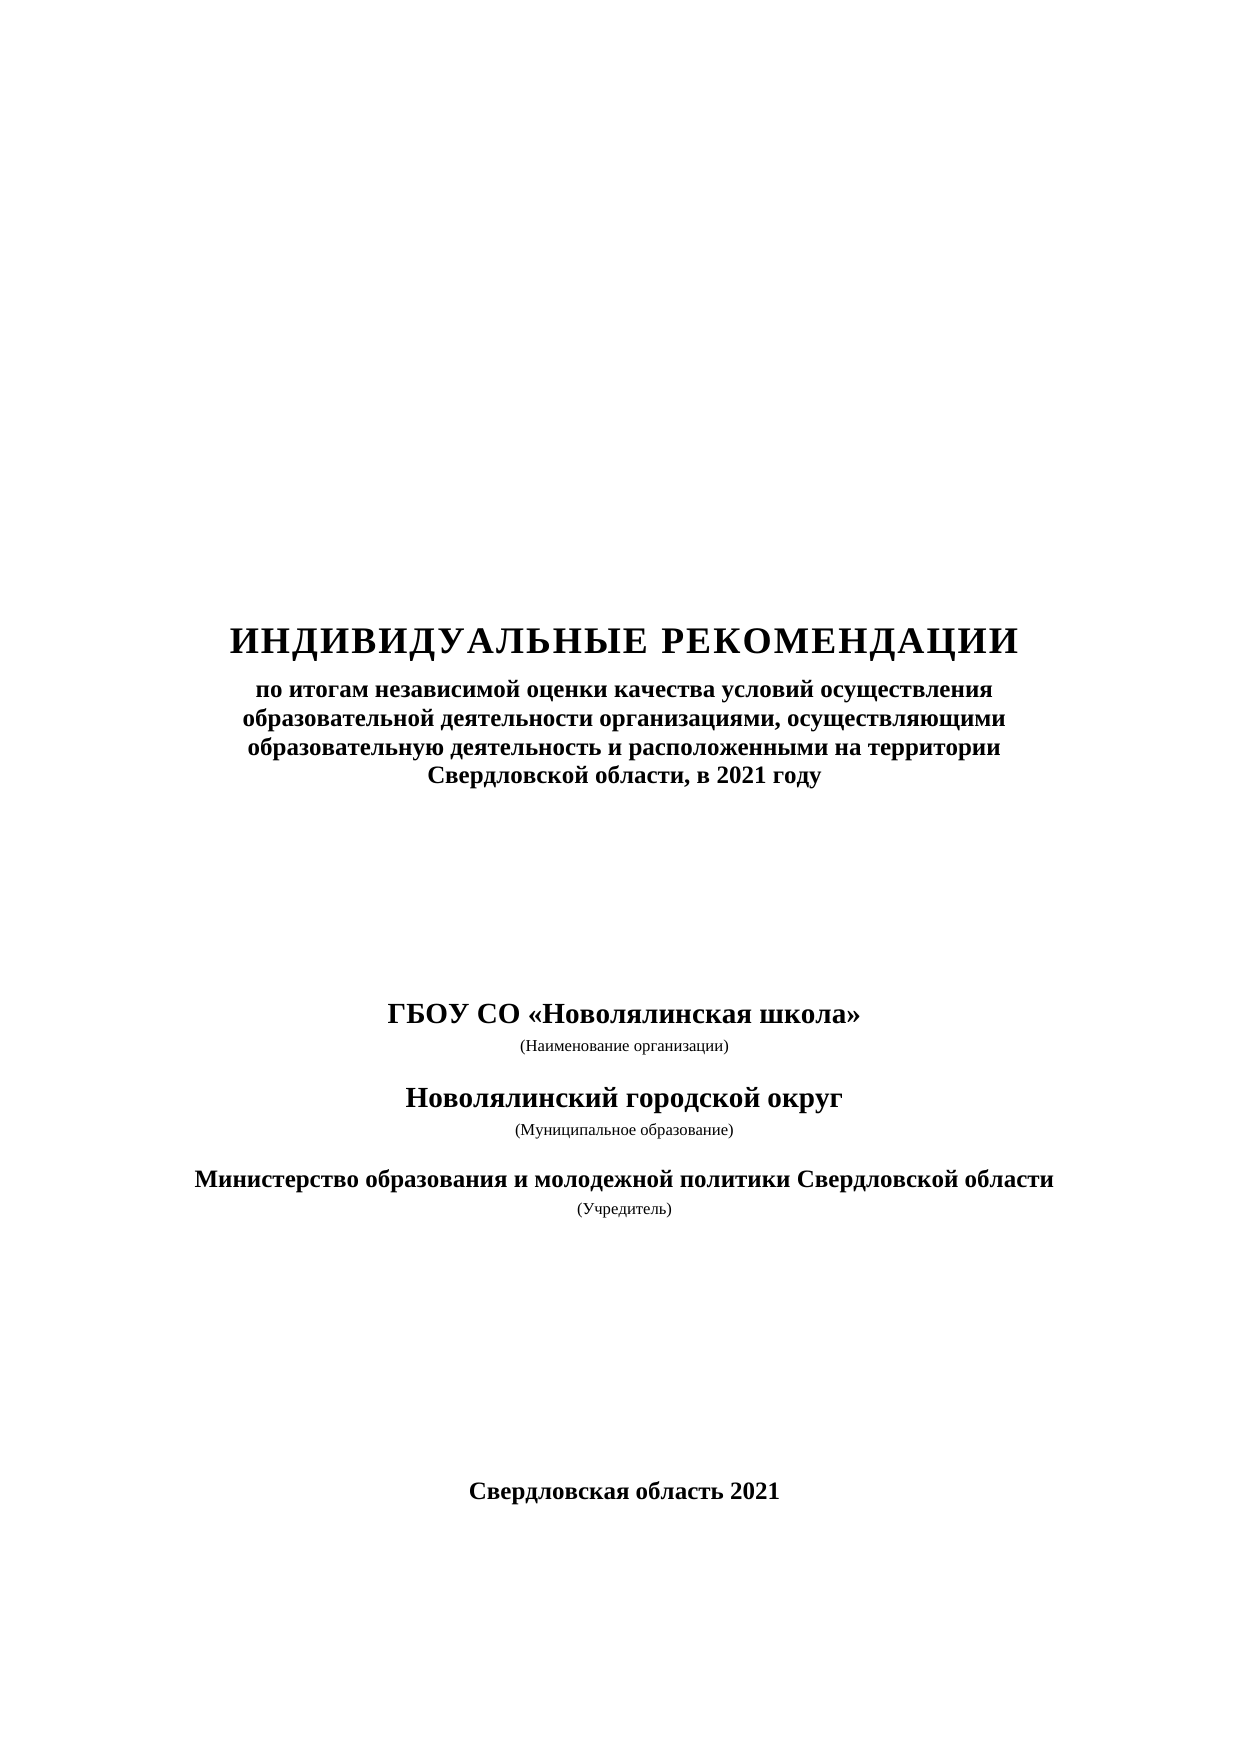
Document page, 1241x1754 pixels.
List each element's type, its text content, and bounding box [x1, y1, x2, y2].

text (Муниципальное образование) [177, 1120, 1071, 1139]
text Новолялинский городской округ [177, 1080, 1071, 1114]
text (Наименование организации) [177, 1036, 1071, 1055]
text ГБОУ СО «Новолялинская школа» [177, 996, 1071, 1030]
text (Учредитель) [177, 1199, 1071, 1218]
text Свердловская область 2021 [177, 1476, 1071, 1505]
text по итогам независимой оценки качества условий осуществления образовательной деятельности организациями, осуществляющими образовательную деятельность и расположенными на территории Свердловской области, в 2021 году [177, 674, 1071, 789]
text Министерство образования и молодежной политики Свердловской области [177, 1164, 1071, 1193]
text ИНДИВИДУАЛЬНЫЕ РЕКОМЕНДАЦИИ [177, 619, 1071, 662]
